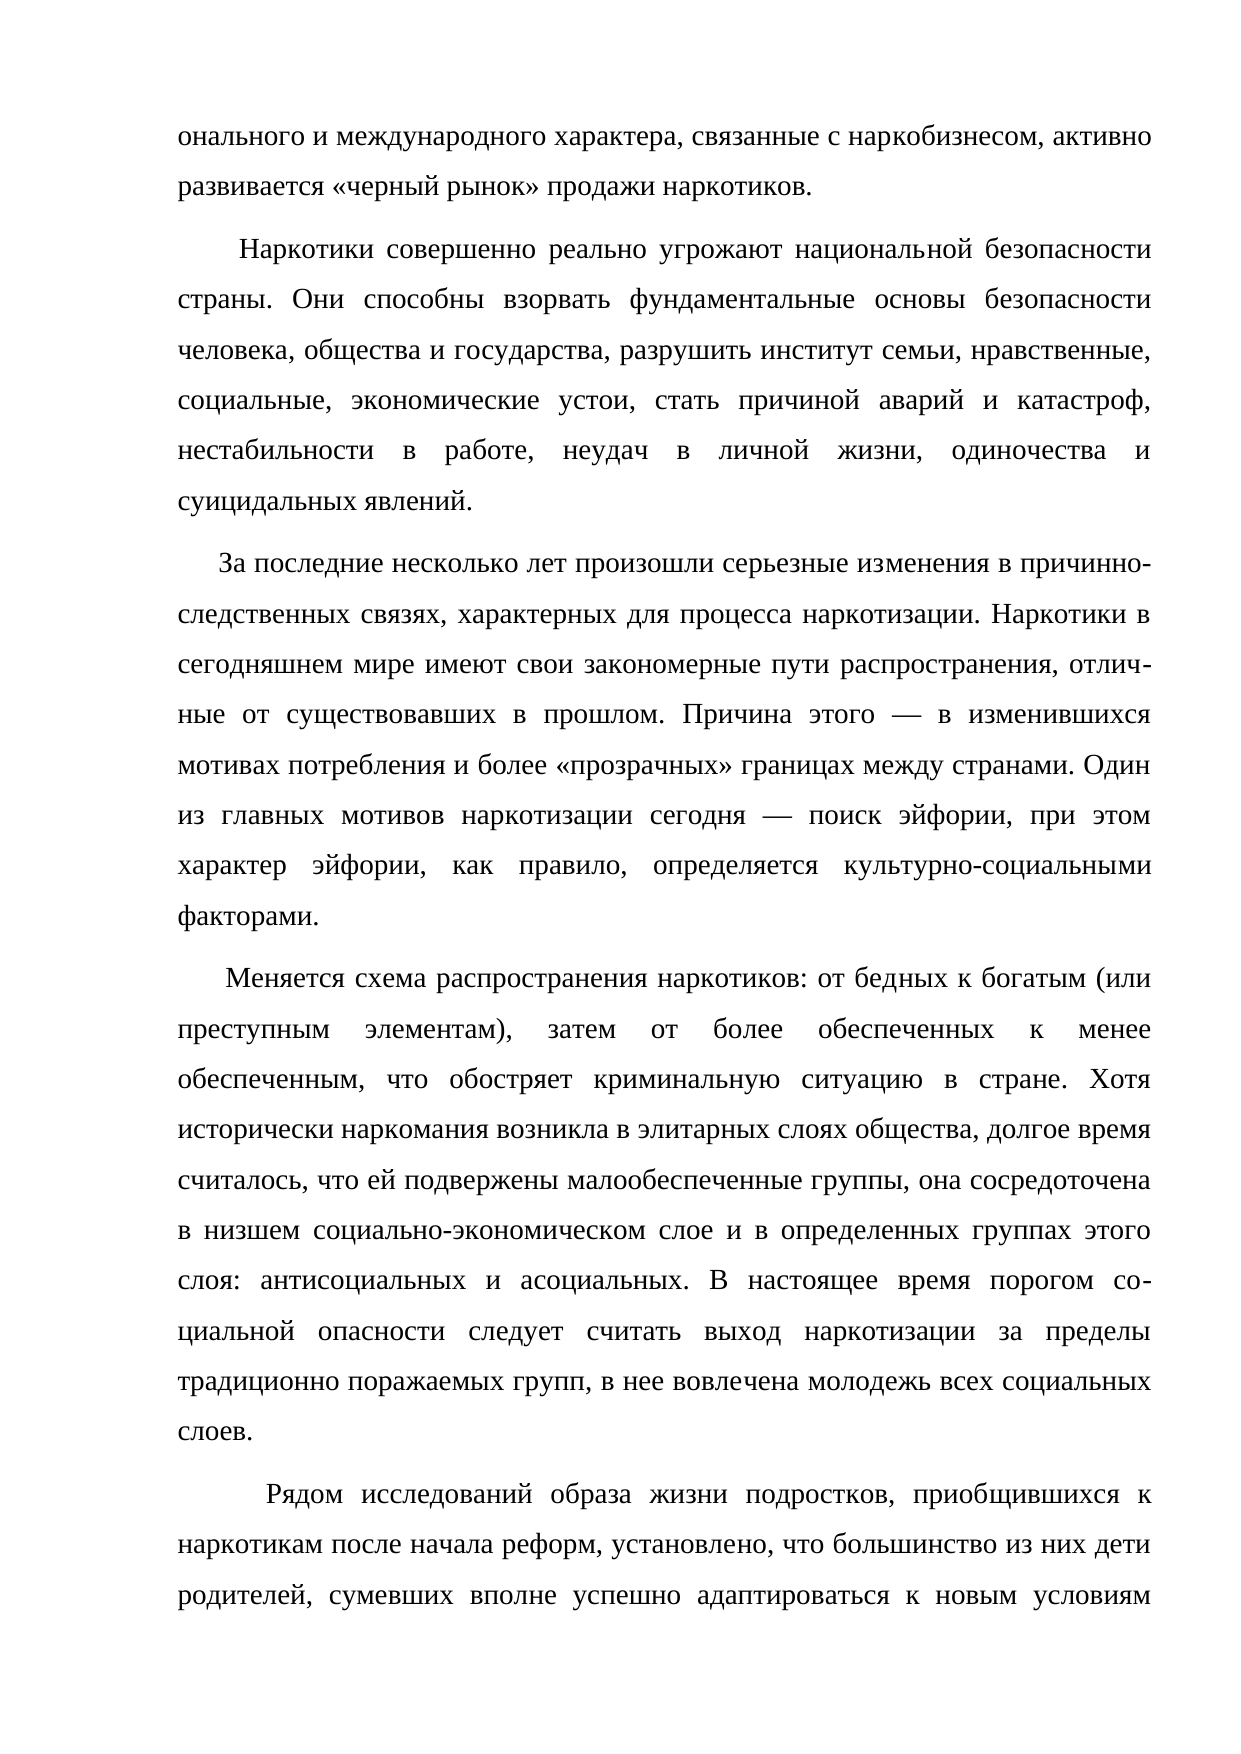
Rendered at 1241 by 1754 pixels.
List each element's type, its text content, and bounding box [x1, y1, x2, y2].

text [177, 118, 1152, 202]
text Наркотики совершенно реально угрожают национальной безопасности страны. Они способны взорвать фундаментальные основы безопасности человека, общества и государства, разрушить институт семьи, нравственные, социальные, экономические устои, стать причиной аварий и катастроф, нестабильности в работе, неудач в личной жизни, одиночества и суицидальных явлений. [177, 231, 1152, 516]
text За последние несколько лет произошли серьезные изменения в причинно-следственных связях, характерных для процесса наркотизации. Наркотики в сегодняшнем мире имеют свои закономерные пути распространения, отличные от существовавших в прошлом. Причина этого — в изменившихся мотивах потребления и более «прозрачных» границах между странами. Один из главных мотивов наркотизации сегодня — поиск эйфории, при этом характер эйфории, как правило, определяется культурно-социальными факторами. [177, 546, 1152, 931]
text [177, 1476, 1152, 1610]
text Меняется схема распространения наркотиков: от бедных к богатым (или преступным элементам), затем от более обеспеченных к менее обеспеченным, что обостряет криминальную ситуацию в стране. Хотя исторически наркомания возникла в элитарных слоях общества, долгое время считалось, что ей подвержены малообеспеченные группы, она сосредоточена в низшем социально-экономическом слое и в определенных группах этого слоя: антисоциальных и асоциальных. В настоящее время порогом социальной опасности следует считать выход наркотизации за пределы традиционно поражаемых групп, в нее вовлечена молодежь всех социальных слоев. [177, 961, 1152, 1447]
